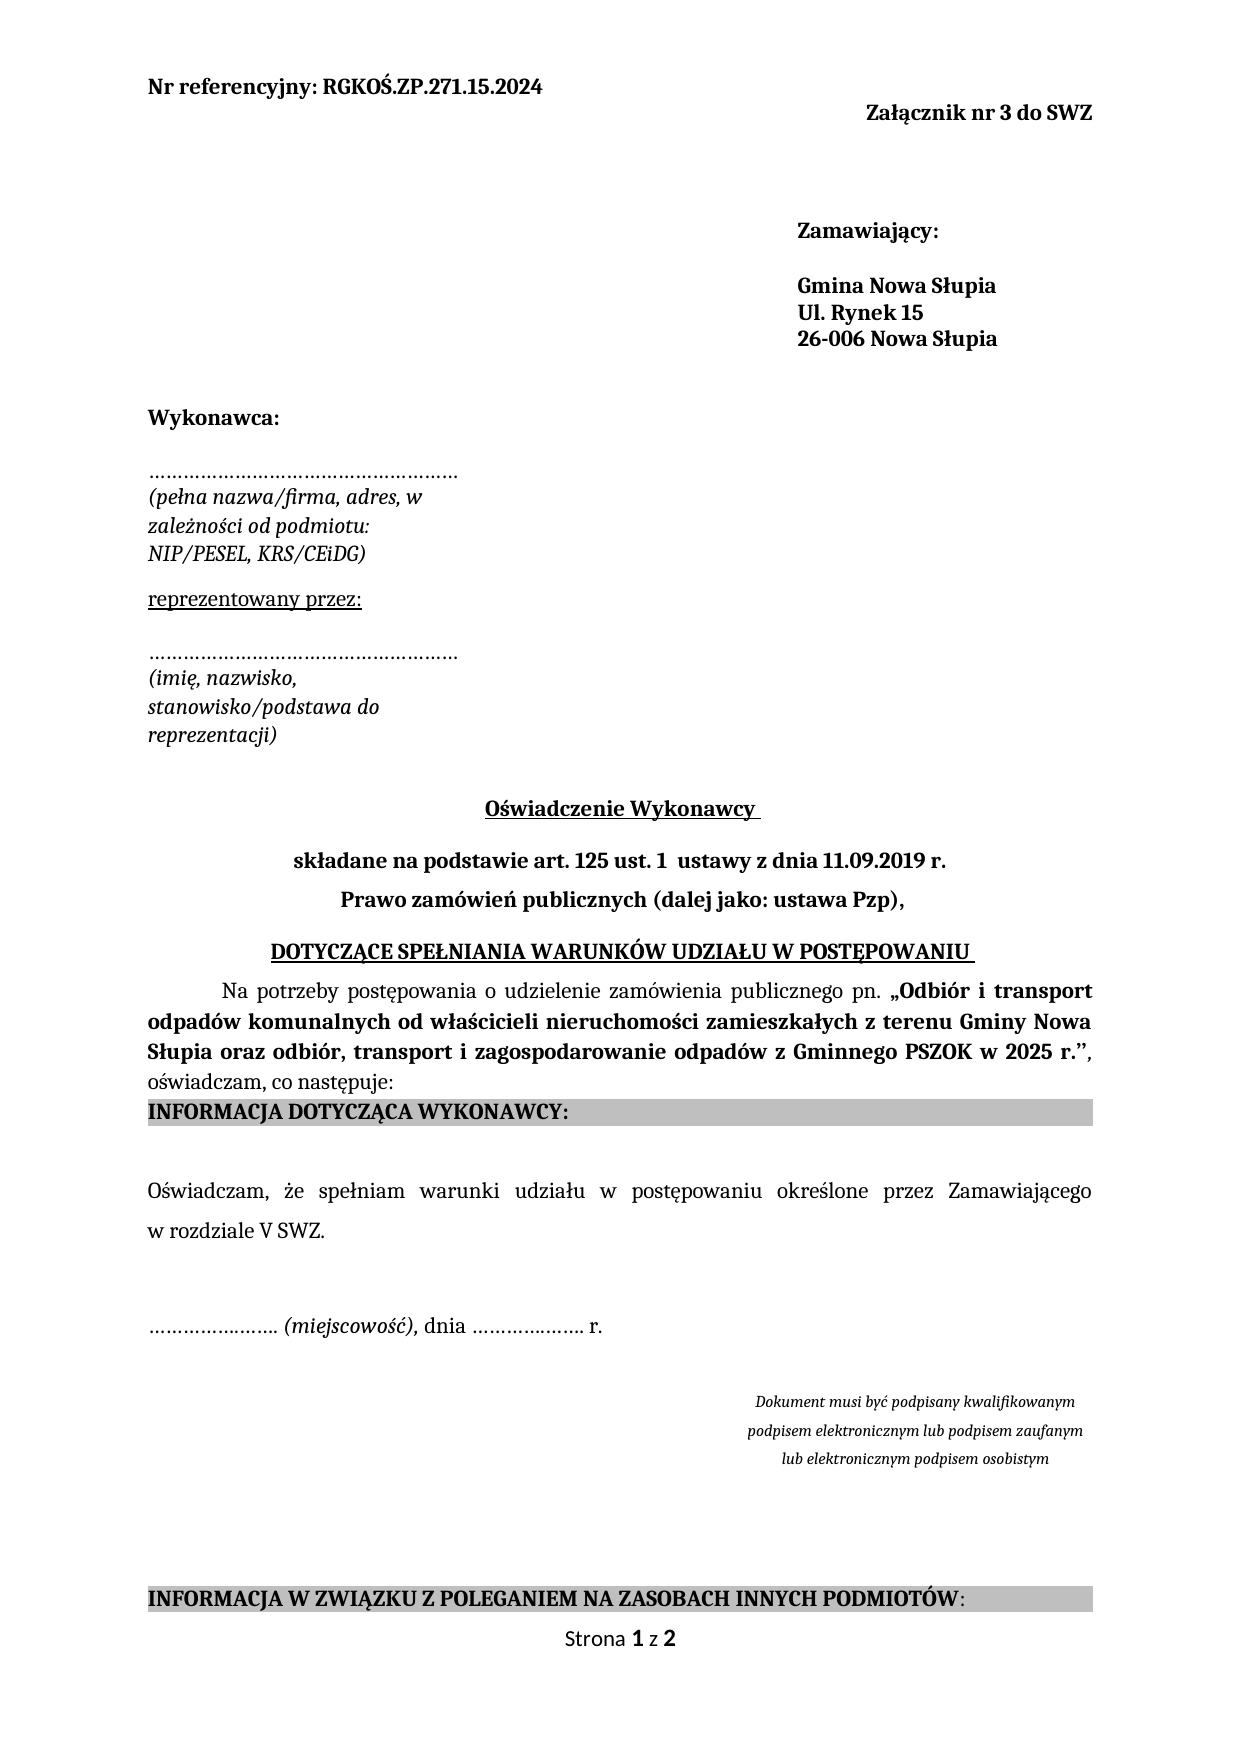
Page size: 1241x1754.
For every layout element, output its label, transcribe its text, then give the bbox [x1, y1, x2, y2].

text Gmina Nowa Słupia [797, 273, 1093, 299]
text ……………………………………………… [148, 639, 472, 665]
text Prawo zamówień publicznych (dalej jako: ustawa Pzp), [148, 887, 1093, 913]
text reprezentowany przez: [148, 586, 1093, 612]
text Oświadczenie Wykonawcy [148, 795, 1093, 822]
text składane na podstawie art. 125 ust. 1 ustawy z dnia 11.09.2019 r. [148, 847, 1093, 874]
text Oświadczam, że spełniam warunki udziału w postępowaniu określone przez Zamawiającego w rozdziale V SWZ. [148, 1178, 1093, 1244]
text ……………………………………………… [148, 458, 472, 484]
text INFORMACJA W ZWIĄZKU Z POLEGANIEM NA ZASOBACH INNYCH PODMIOTÓW: [148, 1586, 1093, 1612]
text Na potrzeby postępowania o udzielenie zamówienia publicznego pn. „Odbiór i transport odpadów komunalnych od właścicieli nieruchomości zamieszkałych z terenu Gminy Nowa Słupia oraz odbiór, transport i zagospodarowanie odpadów z Gminnego PSZOK w 2025 r.’’, oświadczam, co następuje: [148, 978, 1093, 1095]
text Zamawiający: [797, 218, 1093, 245]
text Dokument musi być podpisany kwalifikowanym podpisem elektronicznym lub podpisem zaufanym lub elektronicznym podpisem osobistym [738, 1392, 1093, 1469]
text Wykonawca: [148, 405, 1093, 431]
text …………….……. (miejscowość), dnia ………….……. r. [148, 1313, 1093, 1339]
text DOTYCZĄCE SPEŁNIANIA WARUNKÓW UDZIAŁU W POSTĘPOWANIU [148, 939, 1093, 965]
text (pełna nazwa/firma, adres, w zależności od podmiotu: NIP/PESEL, KRS/CEiDG) [148, 484, 472, 567]
text (imię, nazwisko, stanowisko/podstawa do reprezentacji) [148, 665, 472, 748]
text 26-006 Nowa Słupia [797, 326, 1093, 352]
text Ul. Rynek 15 [797, 299, 1093, 326]
text INFORMACJA DOTYCZĄCA WYKONAWCY: [148, 1099, 1093, 1126]
